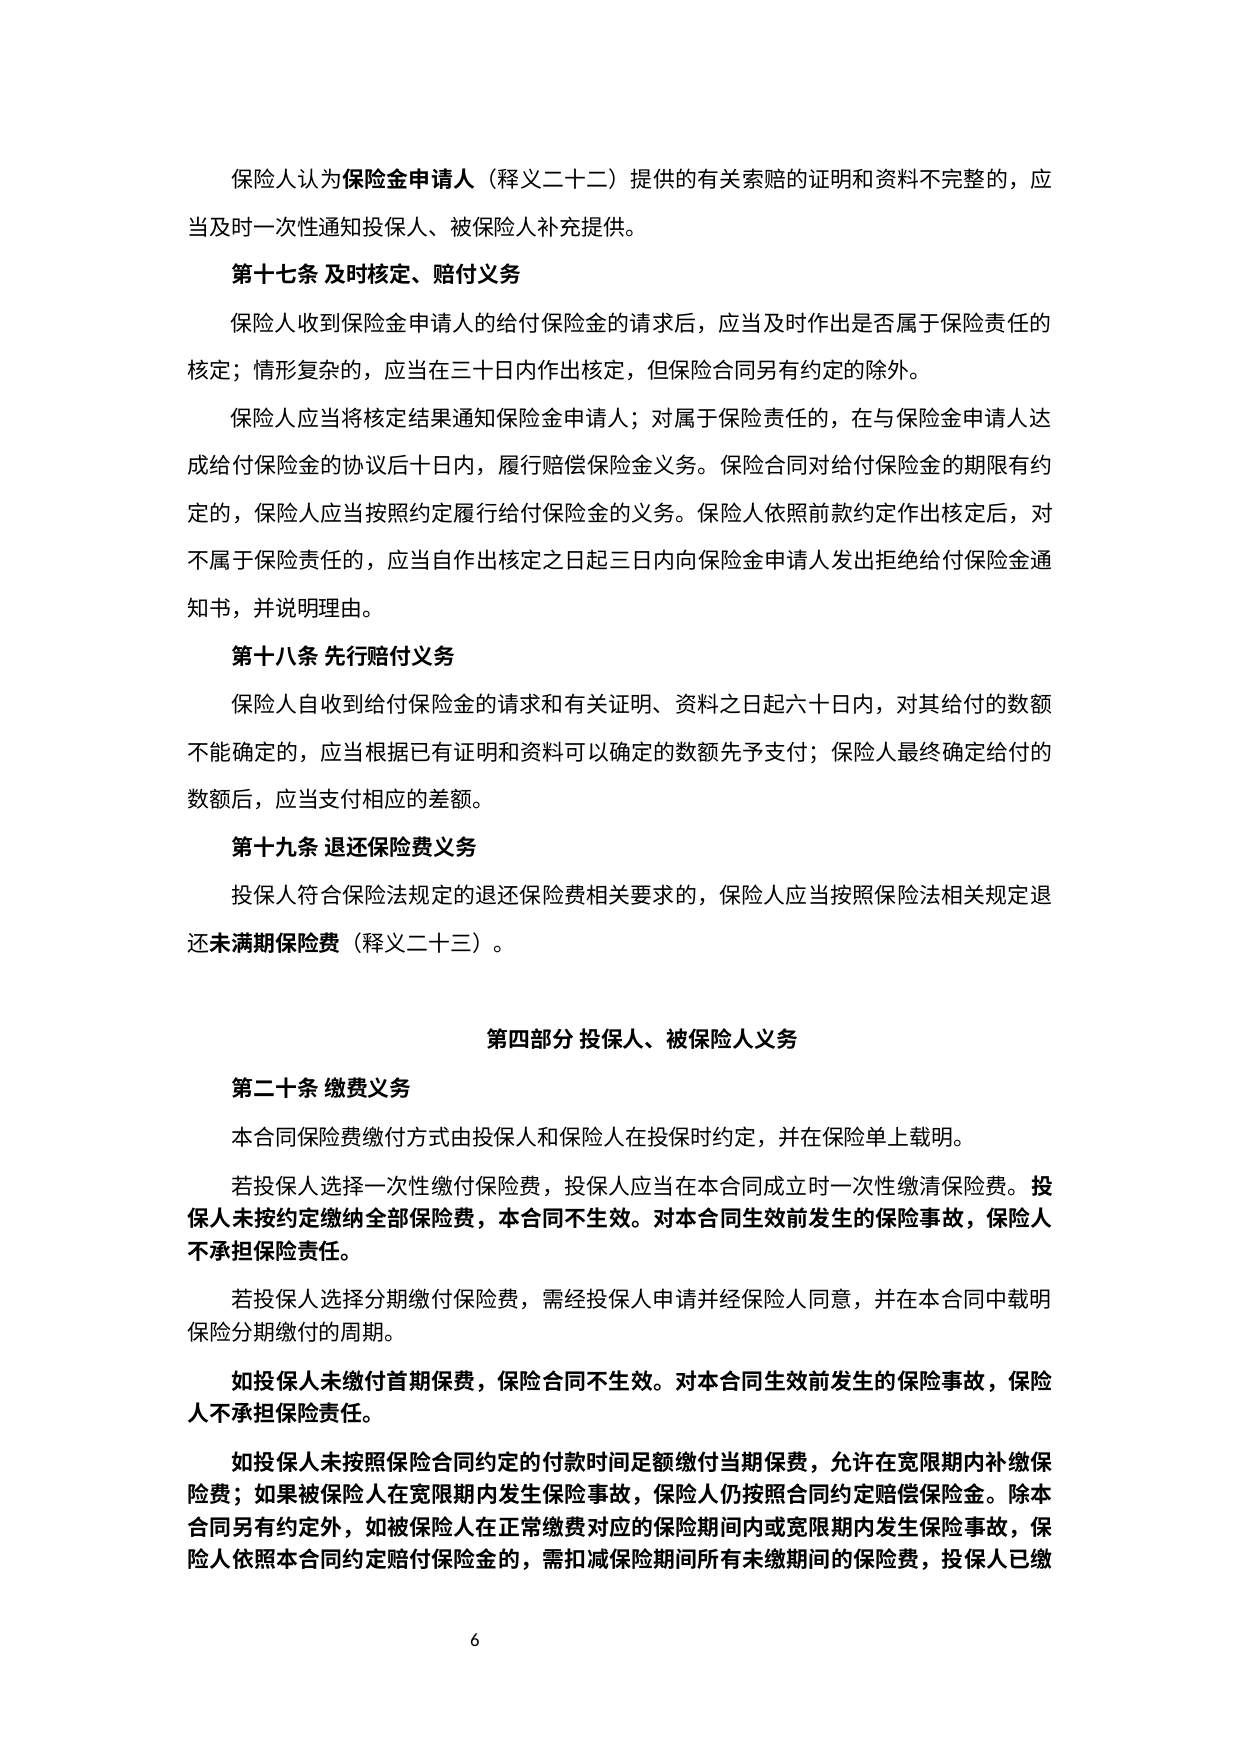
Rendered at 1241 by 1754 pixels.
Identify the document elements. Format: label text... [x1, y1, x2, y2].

text 若投保人选择分期缴付保险费，需经投保人申请并经保险人同意，并在本合同中载明保险分期缴付的周期。 [187, 1282, 1053, 1347]
text 保险人收到保险金申请人的给付保险金的请求后，应当及时作出是否属于保险责任的核定；情形复杂的，应当在三十日内作出核定，但保险合同另有约定的除外。 [187, 306, 1053, 385]
text 保险人认为保险金申请人（释义二十二）提供的有关索赔的证明和资料不完整的，应当及时一次性通知投保人、被保险人补充提供。 [187, 162, 1053, 241]
list 退还保险费义务 [187, 829, 1053, 862]
text 若投保人选择一次性缴付保险费，投保人应当在本合同成立时一次性缴清保险费。投保人未按约定缴纳全部保险费，本合同不生效。对本合同生效前发生的保险事故，保险人不承担保险责任。 [187, 1168, 1053, 1266]
text 本合同保险费缴付方式由投保人和保险人在投保时约定，并在保险单上载明。 [187, 1119, 1053, 1152]
text 投保人符合保险法规定的退还保险费相关要求的，保险人应当按照保险法相关规定退还未满期保险费（释义二十三）。 [187, 878, 1053, 957]
list 及时核定、赔付义务 [187, 257, 1053, 289]
list 缴费义务 [187, 1071, 1053, 1103]
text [187, 1444, 1053, 1574]
text 第四部分 投保人、被保险人义务 [187, 1022, 1053, 1054]
text 如投保人未缴付首期保费，保险合同不生效。对本合同生效前发生的保险事故，保险人不承担保险责任。 [187, 1363, 1053, 1428]
text 保险人自收到给付保险金的请求和有关证明、资料之日起六十日内，对其给付的数额不能确定的，应当根据已有证明和资料可以确定的数额先予支付；保险人最终确定给付的数额后，应当支付相应的差额。 [187, 687, 1053, 814]
text 保险人应当将核定结果通知保险金申请人；对属于保险责任的，在与保险金申请人达成给付保险金的协议后十日内，履行赔偿保险金义务。保险合同对给付保险金的期限有约定的，保险人应当按照约定履行给付保险金的义务。保险人依照前款约定作出核定后，对不属于保险责任的，应当自作出核定之日起三日内向保险金申请人发出拒绝给付保险金通知书，并说明理由。 [187, 401, 1053, 622]
list 先行赔付义务 [187, 638, 1053, 671]
